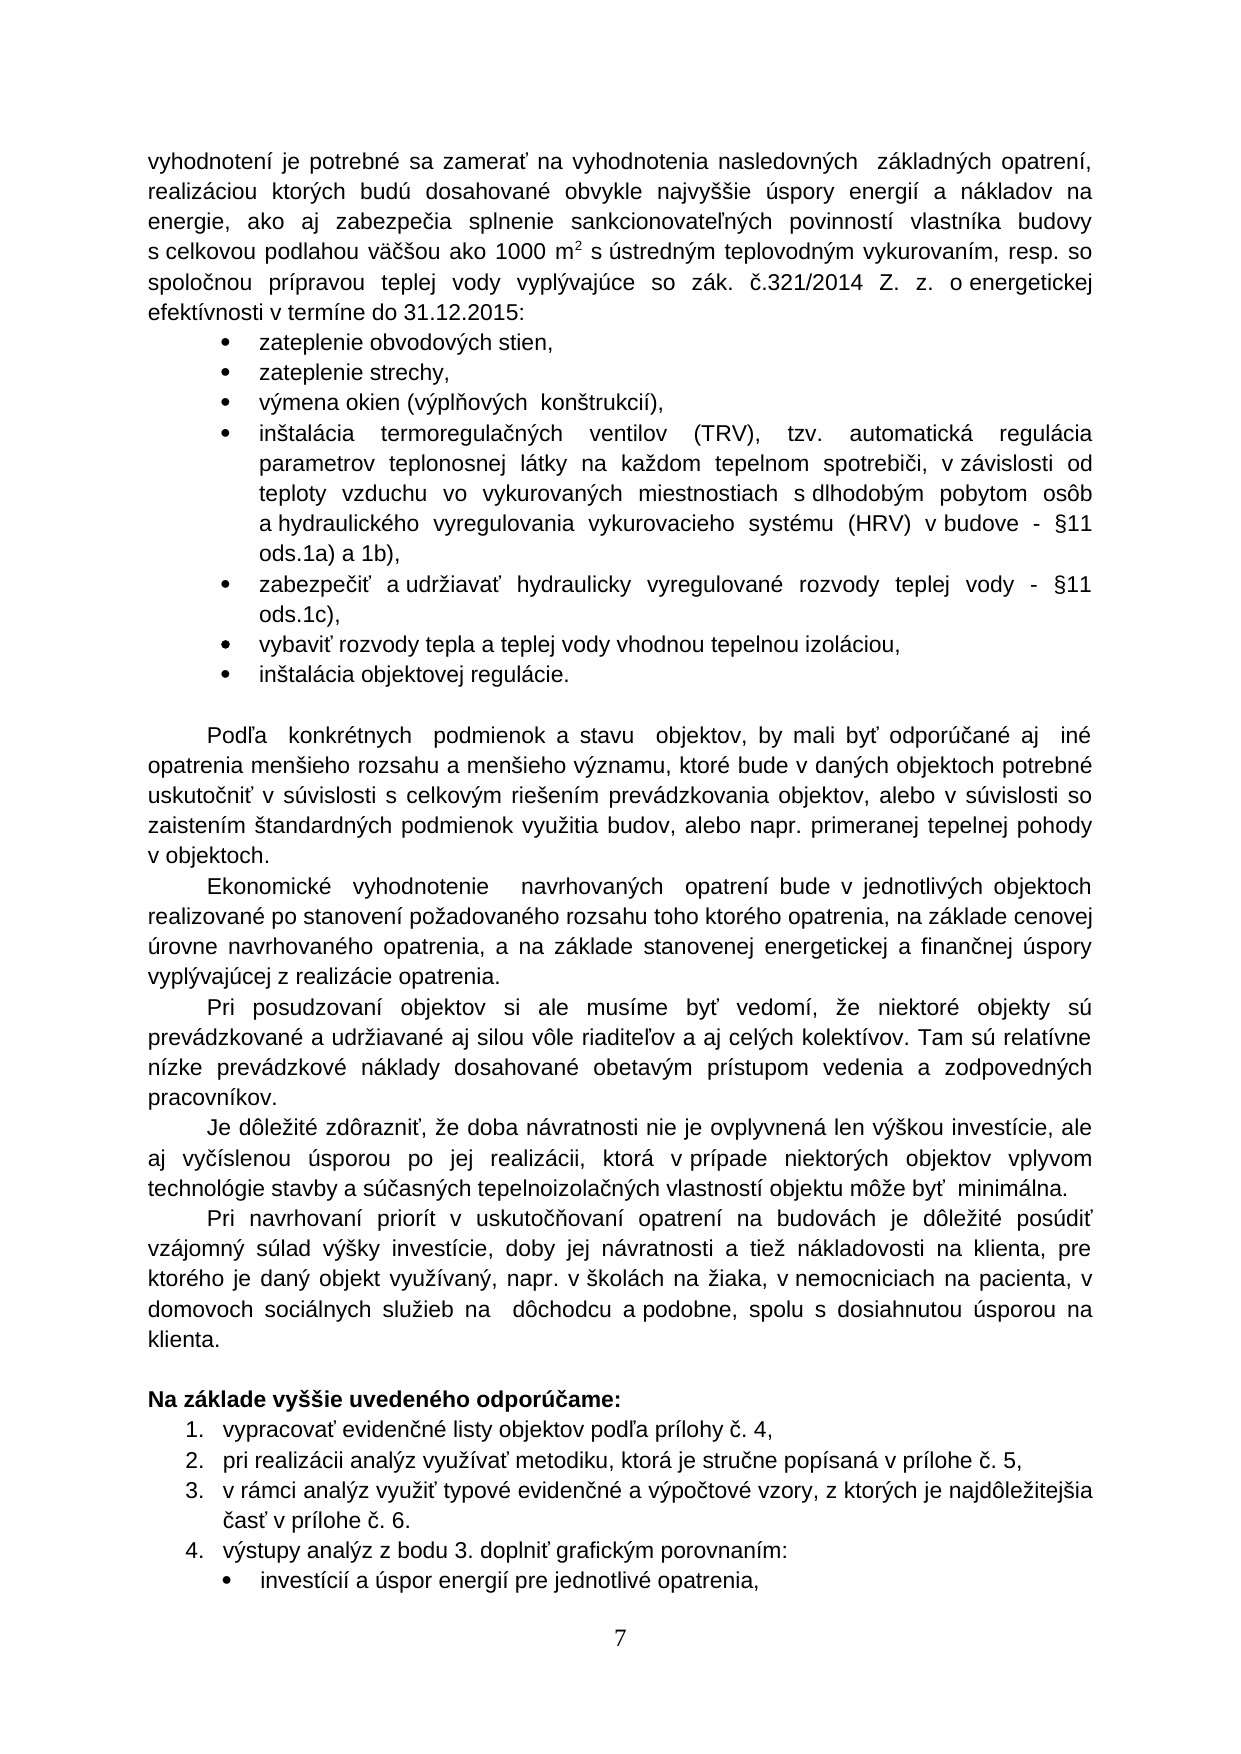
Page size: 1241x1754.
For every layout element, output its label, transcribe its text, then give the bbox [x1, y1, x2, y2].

list zateplenie obvodových stien, [221, 329, 1093, 355]
text Pri posudzovaní objektov si ale musíme byť vedomí, že niektoré objekty sú prevádzkované a udržiavané aj silou vôle riaditeľov a aj celých kolektívov. Tam sú relatívne nízke prevádzkové náklady dosahované obetavým prístupom vedenia a zodpovedných pracovníkov. [148, 993, 1093, 1110]
list zabezpečiť a udržiavať hydraulicky vyregulované rozvody teplej vody - §11 ods.1c), [221, 571, 1093, 627]
list inštalácia objektovej regulácie. [221, 661, 1093, 687]
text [148, 148, 1093, 325]
text Podľa konkrétnych podmienok a stavu objektov, by mali byť odporúčané aj iné opatrenia menšieho rozsahu a menšieho významu, ktoré bude v daných objektoch potrebné uskutočniť v súvislosti s celkovým riešením prevádzkovania objektov, alebo v súvislosti so zaistením štandardných podmienok využitia budov, alebo napr. primeranej tepelnej pohody v objektoch. [148, 722, 1093, 869]
text Na základe vyššie uvedeného odporúčame: [148, 1386, 1093, 1412]
list vybaviť rozvody tepla a teplej vody vhodnou tepelnou izoláciou, [221, 631, 1093, 657]
text Je dôležité zdôrazniť, že doba návratnosti nie je ovplyvnená len výškou investície, ale aj vyčíslenou úsporou po jej realizácii, ktorá v prípade niektorých objektov vplyvom technológie stavby a súčasných tepelnoizolačných vlastností objektu môže byť minimálna. [148, 1114, 1093, 1201]
list v rámci analýz využiť typové evidenčné a výpočtové vzory, z ktorých je najdôležitejšia časť v prílohe č. 6. [185, 1477, 1093, 1533]
list vypracovať evidenčné listy objektov podľa prílohy č. 4, [185, 1416, 1093, 1443]
list zateplenie strechy, [221, 359, 1093, 385]
list výstupy analýz z bodu 3. doplniť grafickým porovnaním: [185, 1537, 1093, 1563]
text Ekonomické vyhodnotenie navrhovaných opatrení bude v jednotlivých objektoch realizované po stanovení požadovaného rozsahu toho ktorého opatrenia, na základe cenovej úrovne navrhovaného opatrenia, a na základe stanovenej energetickej a finančnej úspory vyplývajúcej z realizácie opatrenia. [148, 873, 1093, 989]
list pri realizácii analýz využívať metodiku, ktorá je stručne popísaná v prílohe č. 5, [185, 1447, 1093, 1473]
list výmena okien (výplňových konštrukcií), [221, 389, 1093, 416]
text Pri navrhovaní priorít v uskutočňovaní opatrení na budovách je dôležité posúdiť vzájomný súlad výšky investície, doby jej návratnosti a tiež nákladovosti na klienta, pre ktorého je daný objekt využívaný, napr. v školách na žiaka, v nemocniciach na pacienta, v domovoch sociálnych služieb na dôchodcu a podobne, spolu s dosiahnutou úsporou na klienta. [148, 1205, 1093, 1352]
list inštalácia termoregulačných ventilov (TRV), tzv. automatická regulácia parametrov teplonosnej látky na každom tepelnom spotrebiči, v závislosti od teploty vzduchu vo vykurovaných miestnostiach s dlhodobým pobytom osôb a hydraulického vyregulovania vykurovacieho systému (HRV) v budove - §11 ods.1a) a 1b), [221, 419, 1093, 567]
list investícií a úspor energií pre jednotlivé opatrenia, [223, 1567, 1093, 1594]
